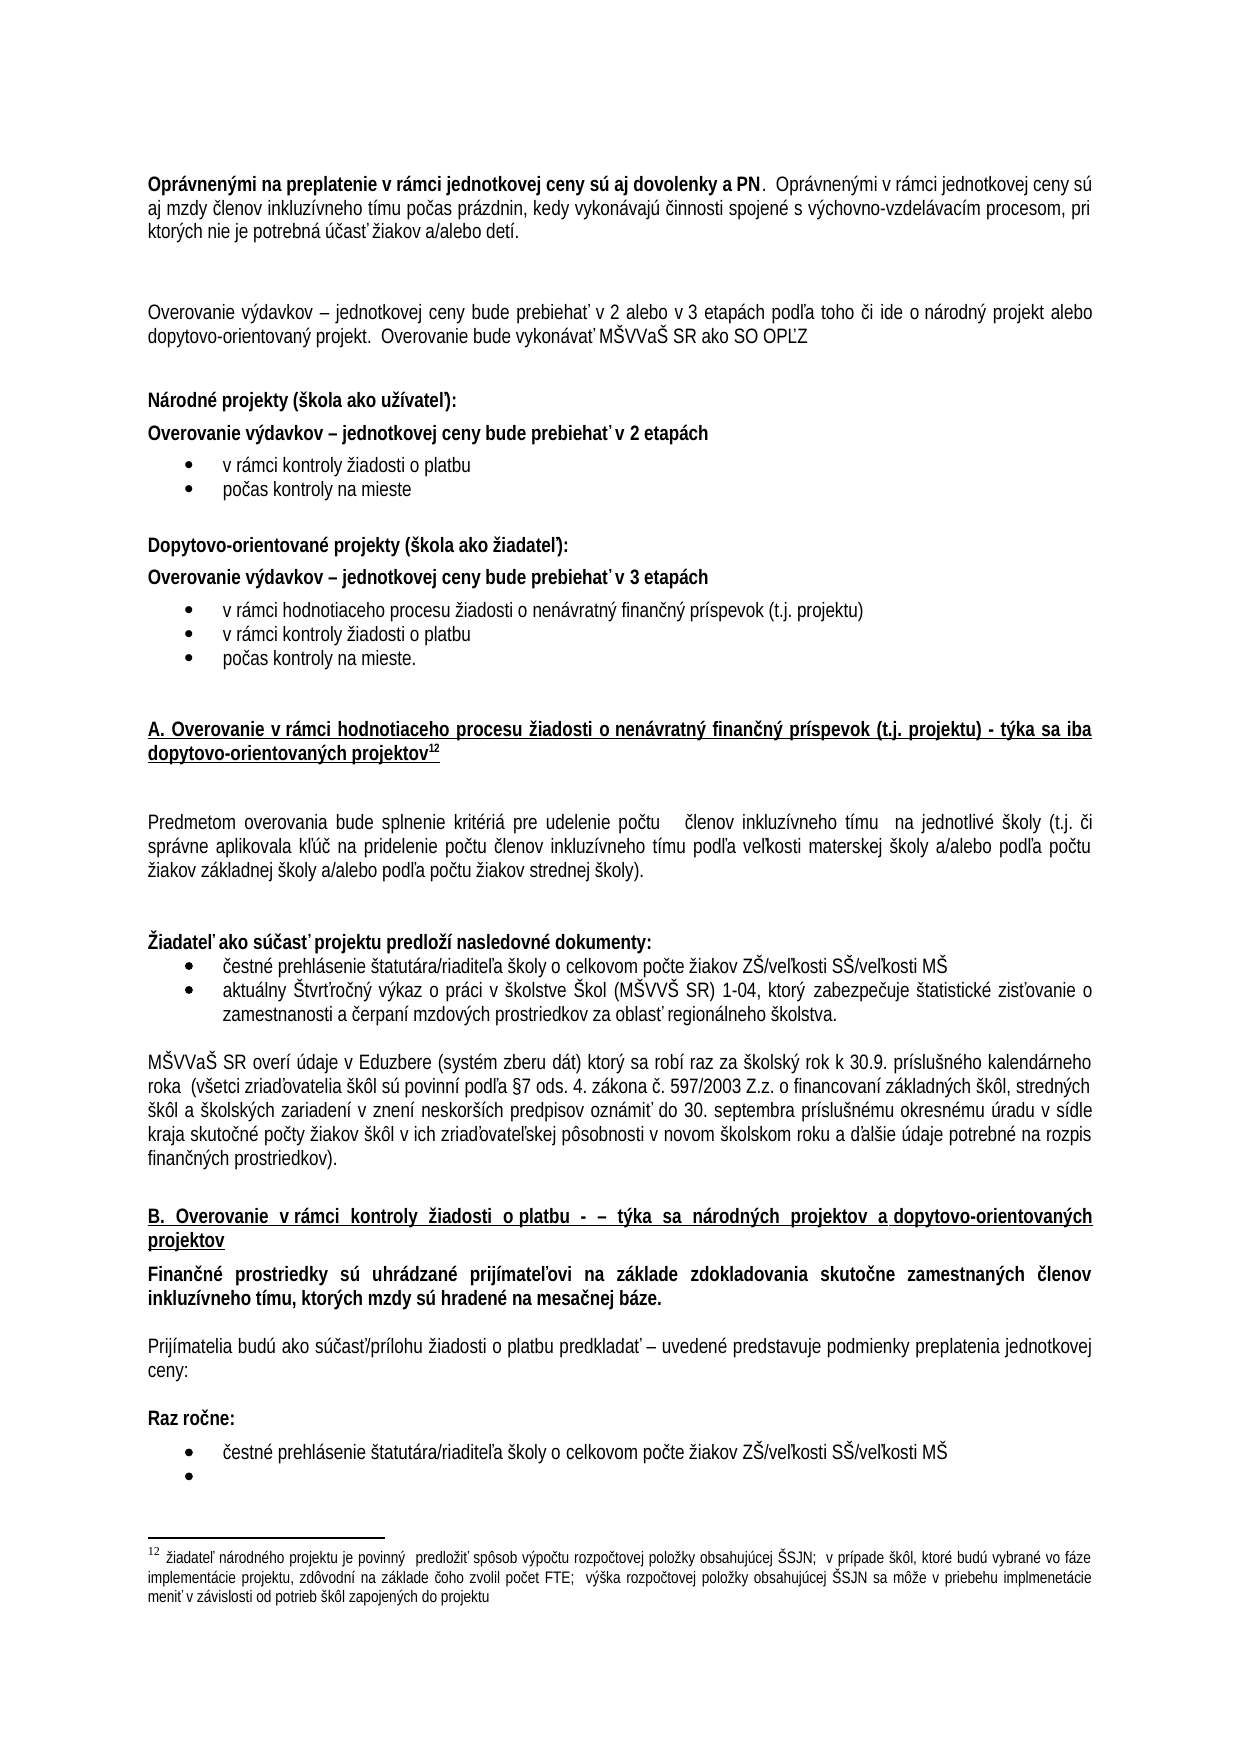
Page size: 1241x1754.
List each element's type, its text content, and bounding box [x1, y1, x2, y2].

text A. Overovanie v rámci hodnotiaceho procesu žiadosti o nenávratný finančný príspevok (t.j. projektu) - týka sa iba dopytovo-orientovaných projektov [148, 717, 1093, 765]
list v rámci hodnotiaceho procesu žiadosti o nenávratný finančný príspevok (t.j. projektu) [185, 598, 1093, 622]
text Overovanie výdavkov – jednotkovej ceny bude prebiehať v 2 etapách [148, 421, 1093, 444]
text Národné projekty (škola ako užívateľ): [148, 388, 1093, 412]
text Raz ročne: [148, 1406, 1093, 1430]
list počas kontroly na mieste. [185, 646, 1093, 669]
list počas kontroly na mieste [185, 477, 1093, 501]
text MŠVVaŠ SR overí údaje v Eduzbere (systém zberu dát) ktorý sa robí raz za školský rok k 30.9. príslušného kalendárneho roka (všetci zriaďovatelia škôl sú povinní podľa §7 ods. 4. zákona č. 597/2003 Z.z. o financovaní základných škôl, stredných škôl a školských zariadení v znení neskorších predpisov oznámiť do 30. septembra príslušnému okresnému úradu v sídle kraja skutočné počty žiakov škôl v ich zriaďovateľskej pôsobnosti v novom školskom roku a ďalšie údaje potrebné na rozpis finančných prostriedkov). [148, 1050, 1093, 1169]
list v rámci kontroly žiadosti o platbu [185, 622, 1093, 646]
text Overovanie výdavkov – jednotkovej ceny bude prebiehať v 3 etapách [148, 565, 1093, 589]
text Žiadateľ ako súčasť projektu predloží nasledovné dokumenty: [148, 930, 1093, 954]
list v rámci kontroly žiadosti o platbu [185, 453, 1093, 477]
text Dopytovo-orientované projekty (škola ako žiadateľ): [148, 533, 1093, 557]
list čestné prehlásenie štatutára/riaditeľa školy o celkovom počte žiakov ZŠ/veľkosti SŠ/veľkosti MŠ [185, 954, 1093, 978]
text Overovanie výdavkov – jednotkovej ceny bude prebiehať v 2 alebo v 3 etapách podľa toho či ide o národný projekt alebo dopytovo-orientovaný projekt. Overovanie bude vykonávať MŠVVaŠ SR ako SO OPĽZ [148, 300, 1093, 348]
text Oprávnenými na preplatenie v rámci jednotkovej ceny sú aj dovolenky a PN. Oprávnenými v rámci jednotkovej ceny sú aj mzdy členov inkluzívneho tímu počas prázdnin, kedy vykonávajú činnosti spojené s výchovno-vzdelávacím procesom, pri ktorých nie je potrebná účasť žiakov a/alebo detí. [148, 172, 1093, 243]
list čestné prehlásenie štatutára/riaditeľa školy o celkovom počte žiakov ZŠ/veľkosti SŠ/veľkosti MŠ [185, 1440, 1093, 1464]
text Prijímatelia budú ako súčasť/prílohu žiadosti o platbu predkladať – uvedené predstavuje podmienky preplatenia jednotkovej ceny: [148, 1334, 1093, 1382]
list aktuálny Štvrťročný výkaz o práci v školstve Škol (MŠVVŠ SR) 1-04, ktorý zabezpečuje štatistické zisťovanie o zamestnanosti a čerpaní mzdových prostriedkov za oblasť regionálneho školstva. [185, 978, 1093, 1026]
text Finančné prostriedky sú uhrádzané prijímateľovi na základe zdokladovania skutočne zamestnaných členov inkluzívneho tímu, ktorých mzdy sú hradené na mesačnej báze. [148, 1262, 1093, 1310]
text Predmetom overovania bude splnenie kritériá pre udelenie počtu členov inkluzívneho tímu na jednotlivé školy (t.j. či správne aplikovala kľúč na pridelenie počtu členov inkluzívneho tímu podľa veľkosti materskej školy a/alebo podľa počtu žiakov základnej školy a/alebo podľa počtu žiakov strednej školy). [148, 810, 1093, 882]
text B. Overovanie v rámci kontroly žiadosti o platbu - – týka sa národných projektov a dopytovo-orientovaných projektov [148, 1226, 1093, 1252]
text B. Overovanie v rámci kontroly žiadosti o platbu - – týka sa národných projektov a dopytovo-orientovaných projektov [148, 1204, 1093, 1225]
